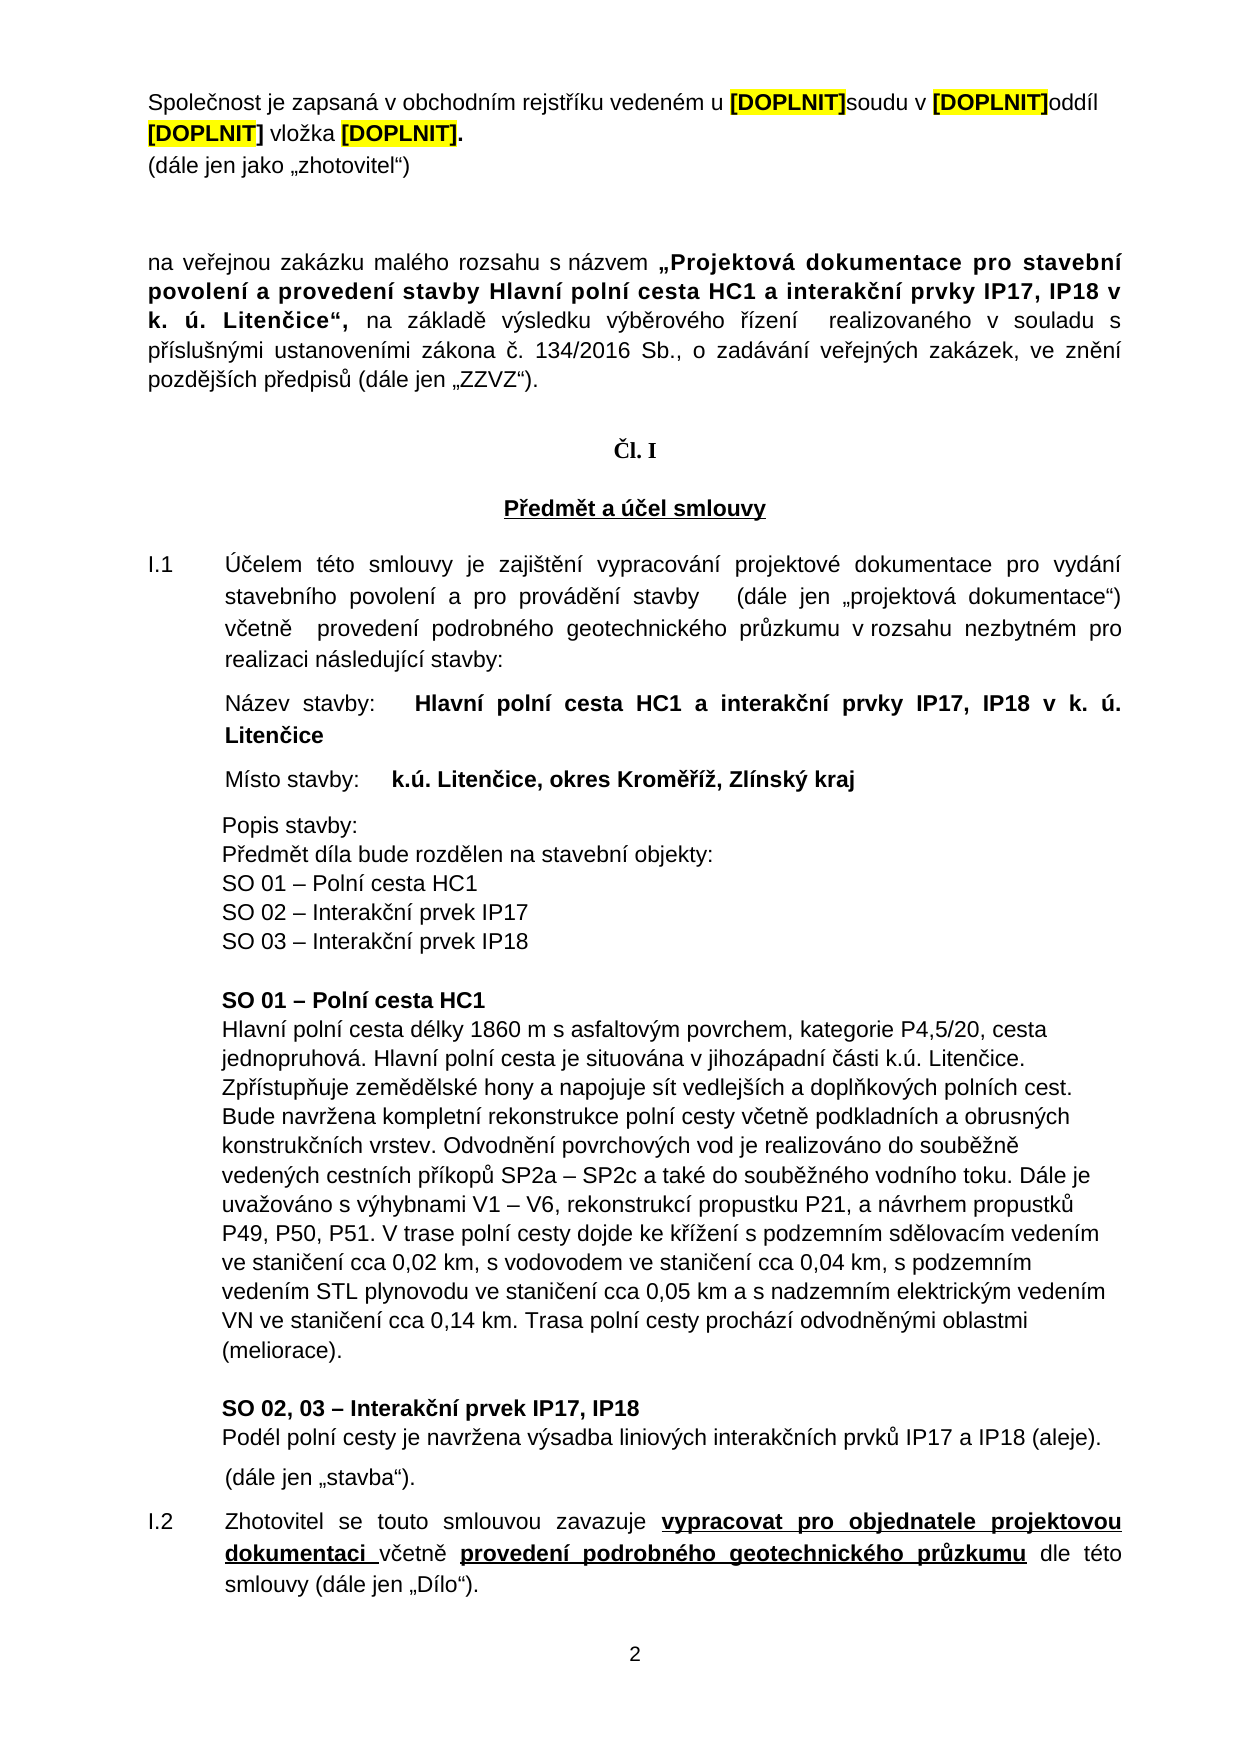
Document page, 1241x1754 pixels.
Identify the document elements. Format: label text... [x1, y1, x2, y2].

text na veřejnou zakázku malého rozsahu s názvem „Projektová dokumentace pro stavební povolení a provedení stavby Hlavní polní cesta HC1 a interakční prvky IP17, IP18 v k. ú. Litenčice“, na základě výsledku výběrového řízení realizovaného v souladu s příslušnými ustanoveními zákona č. 134/2016 Sb., o zadávání veřejných zakázek, ve znění pozdějších předpisů (dále jen „ZZVZ“). [148, 247, 1122, 393]
text Hlavní polní cesta délky 1860 m s asfaltovým povrchem, kategorie P4,5/20, cesta jednopruhová. Hlavní polní cesta je situována v jihozápadní části k.ú. Litenčice. Zpřístupňuje zemědělské hony a napojuje sít vedlejších a doplňkových polních cest. Bude navržena kompletní rekonstrukce polní cesty včetně podkladních a obrusných konstrukčních vrstev. Odvodnění povrchových vod je realizováno do souběžně vedených cestních příkopů SP2a – SP2c a také do souběžného vodního toku. Dále je uvažováno s výhybnami V1 – V6, rekonstrukcí propustku P21, a návrhem propustků P49, P50, P51. V trase polní cesty dojde ke křížení s podzemním sdělovacím vedením ve staničení cca 0,02 km, s vodovodem ve staničení cca 0,04 km, s podzemním vedením STL plynovodu ve staničení cca 0,05 km a s nadzemním elektrickým vedením VN ve staničení cca 0,14 km. Trasa polní cesty prochází odvodněnými oblastmi (meliorace). [222, 1014, 1122, 1364]
text SO 01 – Polní cesta HC1 [148, 868, 1122, 897]
list Místo stavby: k.ú. Litenčice, okres Kroměříž, Zlínský kraj [224, 766, 1122, 792]
text Čl. I [148, 406, 1122, 464]
list (dále jen „stavba“). [224, 1464, 1122, 1490]
text SO 03 – Interakční prvek IP18 [148, 926, 1122, 956]
list Zhotovitel se touto smlouvou zavazuje vypracovat pro objednatele projektovou dokumentaci včetně provedení podrobného geotechnického průzkumu dle této smlouvy (dále jen „Dílo“). [148, 1508, 1122, 1597]
text SO 01 – Polní cesta HC1 [148, 985, 1122, 1014]
list Účelem této smlouvy je zajištění vypracování projektové dokumentace pro vydání stavebního povolení a pro provádění stavby (dále jen „projektová dokumentace“) včetně provedení podrobného geotechnického průzkumu v rozsahu nezbytném pro realizaci následující stavby: [148, 551, 1122, 672]
text Podél polní cesty je navržena výsadba liniových interakčních prvků IP17 a IP18 (aleje). [222, 1422, 1122, 1451]
text SO 02 – Interakční prvek IP17 [148, 897, 1122, 926]
text (dále jen jako „zhotovitel“) [110, 152, 1122, 178]
text Společnost je zapsaná v obchodním rejstříku vedeném u [DOPLNIT]soudu v [DOPLNIT]oddíl [DOPLNIT] vložka [DOPLNIT]. [148, 89, 1152, 147]
text Předmět díla bude rozdělen na stavební objekty: [148, 839, 1122, 868]
text SO 02, 03 – Interakční prvek IP17, IP18 [222, 1393, 1122, 1422]
text Popis stavby: [148, 810, 1122, 839]
text Předmět a účel smlouvy [148, 493, 1122, 522]
list Název stavby: Hlavní polní cesta HC1 a interakční prvky IP17, IP18 v k. ú. Litenčice [224, 690, 1122, 748]
